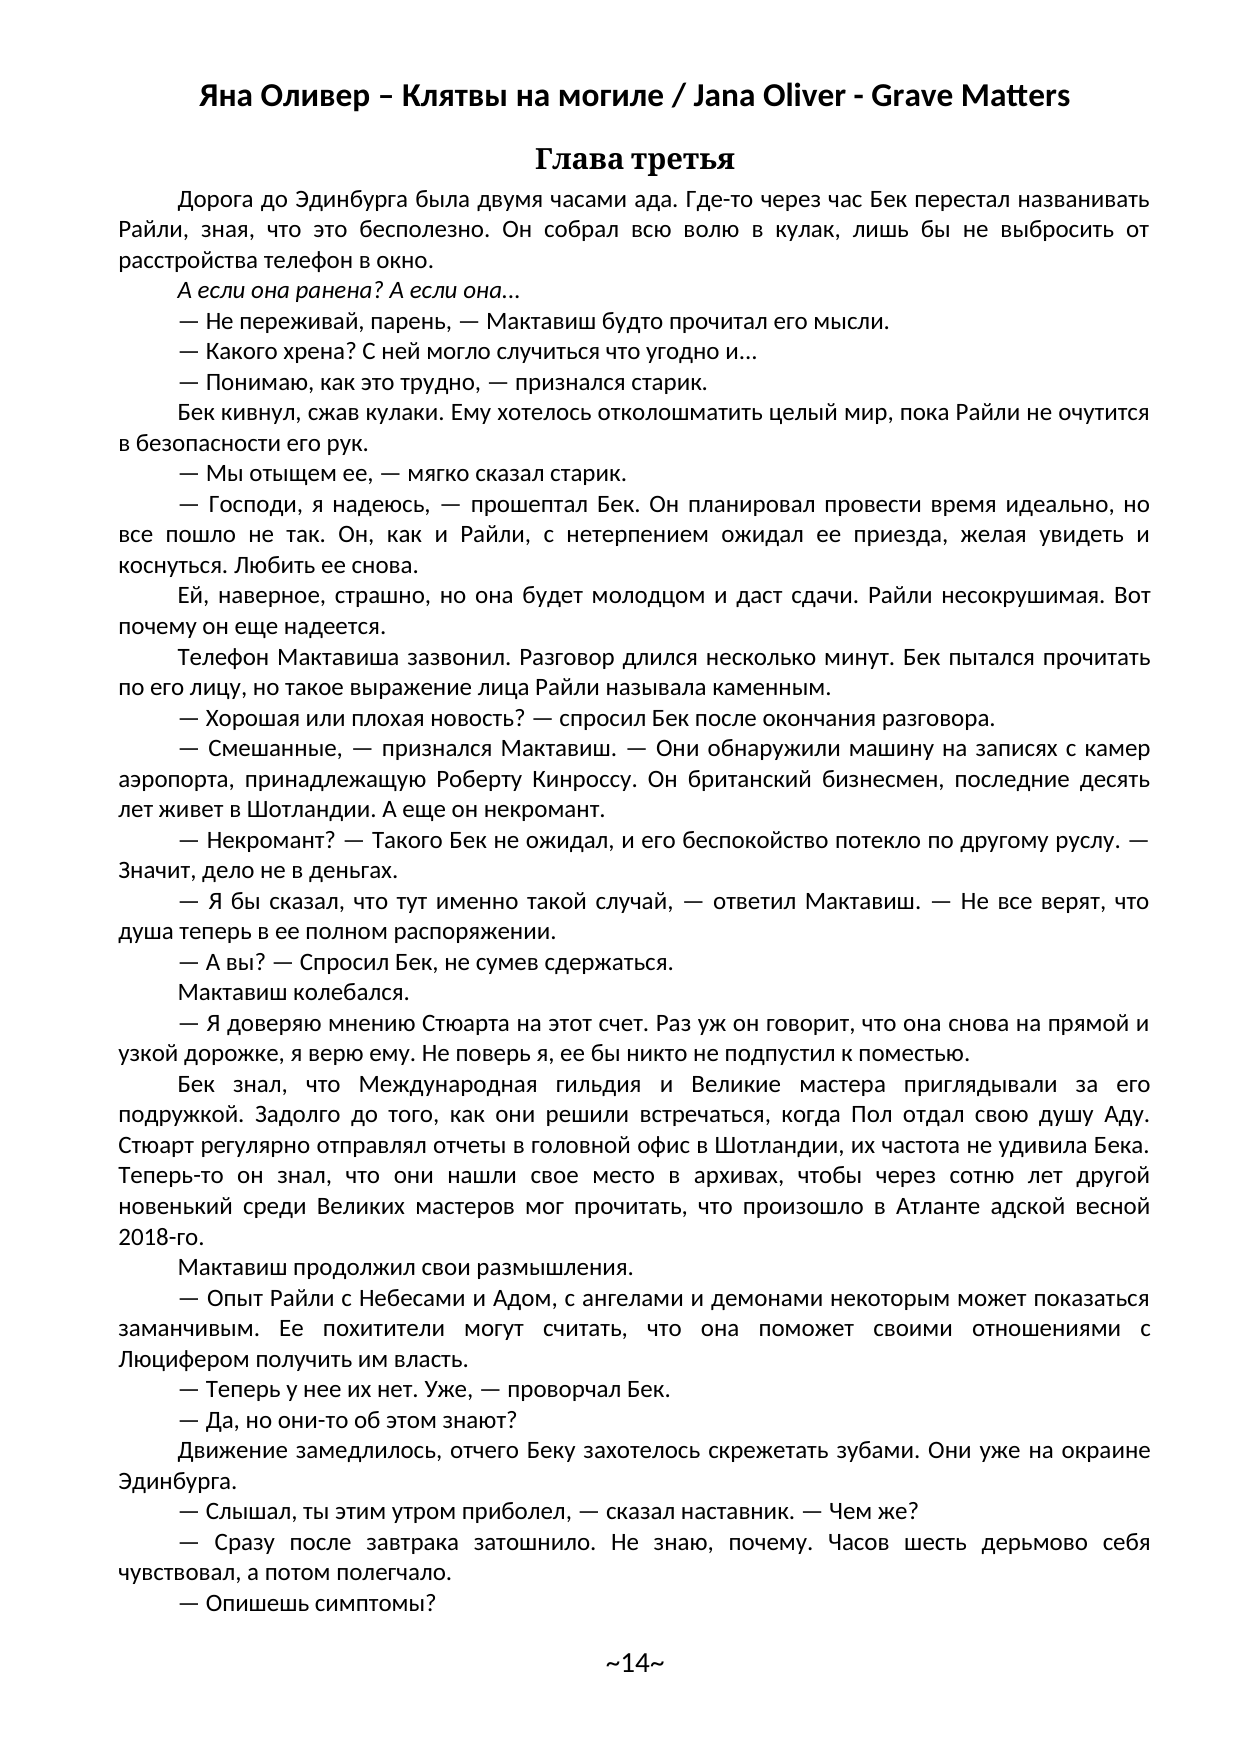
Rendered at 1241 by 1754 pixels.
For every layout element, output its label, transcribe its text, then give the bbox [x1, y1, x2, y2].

text — А вы? — Спросил Бек, не сумев сдержаться. [118, 946, 1152, 976]
text — Слышал, ты этим утром приболел, — сказал наставник. — Чем же? [118, 1495, 1152, 1526]
text — Смешанные, — признался Мактавиш. — Они обнаружили машину на записях с камер аэропорта, принадлежащую Роберту Кинроссу. Он британский бизнесмен, последние десять лет живет в Шотландии. А еще он некромант. [118, 732, 1152, 824]
text — Да, но они-то об этом знают? [118, 1404, 1152, 1434]
text Мактавиш продолжил свои размышления. [118, 1251, 1152, 1282]
text — Хорошая или плохая новость? — спросил Бек после окончания разговора. [118, 702, 1152, 732]
text Бек кивнул, сжав кулаки. Ему хотелось отколошматить целый мир, пока Райли не очутится в безопасности его рук. [118, 397, 1152, 458]
text — Теперь у нее их нет. Уже, — проворчал Бек. [118, 1373, 1152, 1404]
text А если она ранена? А если она... [118, 274, 1152, 305]
text — Опишешь симптомы? [118, 1587, 1152, 1617]
text Телефон Мактавиша зазвонил. Разговор длился несколько минут. Бек пытался прочитать по его лицу, но такое выражение лица Райли называла каменным. [118, 641, 1152, 702]
text — Понимаю, как это трудно, — признался старик. [118, 366, 1152, 397]
text — Какого хрена? С ней могло случиться что угодно и... [118, 336, 1152, 366]
text — Сразу после завтрака затошнило. Не знаю, почему. Часов шесть дерьмово себя чувствовал, а потом полегчало. [118, 1526, 1152, 1587]
text — Некромант? — Такого Бек не ожидал, и его беспокойство потекло по другому руслу. — Значит, дело не в деньгах. [118, 824, 1152, 885]
subtitle Глава третья [118, 143, 1152, 177]
text — Опыт Райли с Небесами и Адом, с ангелами и демонами некоторым может показаться заманчивым. Ее похитители могут считать, что она поможет своими отношениями с Люцифером получить им власть. [118, 1282, 1152, 1373]
text Движение замедлилось, отчего Беку захотелось скрежетать зубами. Они уже на окраине Эдинбурга. [118, 1434, 1152, 1495]
text — Не переживай, парень, — Мактавиш будто прочитал его мысли. [118, 305, 1152, 336]
text Бек знал, что Международная гильдия и Великие мастера приглядывали за его подружкой. Задолго до того, как они решили встречаться, когда Пол отдал свою душу Аду. Стюарт регулярно отправлял отчеты в головной офис в Шотландии, их частота не удивила Бека. Теперь-то он знал, что они нашли свое место в архивах, чтобы через сотню лет другой новенький среди Великих мастеров мог прочитать, что произошло в Атланте адской весной 2018-го. [118, 1068, 1152, 1251]
text Ей, наверное, страшно, но она будет молодцом и даст сдачи. Райли несокрушимая. Вот почему он еще надеется. [118, 580, 1152, 641]
text — Господи, я надеюсь, — прошептал Бек. Он планировал провести время идеально, но все пошло не так. Он, как и Райли, с нетерпением ожидал ее приезда, желая увидеть и коснуться. Любить ее снова. [118, 488, 1152, 580]
text — Я доверяю мнению Стюарта на этот счет. Раз уж он говорит, что она снова на прямой и узкой дорожке, я верю ему. Не поверь я, ее бы никто не подпустил к поместью. [118, 1007, 1152, 1068]
text Дорога до Эдинбурга была двумя часами ада. Где-то через час Бек перестал названивать Райли, зная, что это бесполезно. Он собрал всю волю в кулак, лишь бы не выбросить от расстройства телефон в окно. [118, 183, 1152, 274]
text — Мы отыщем ее, — мягко сказал старик. [118, 458, 1152, 488]
text — Я бы сказал, что тут именно такой случай, — ответил Мактавиш. — Не все верят, что душа теперь в ее полном распоряжении. [118, 885, 1152, 946]
text Мактавиш колебался. [118, 976, 1152, 1007]
